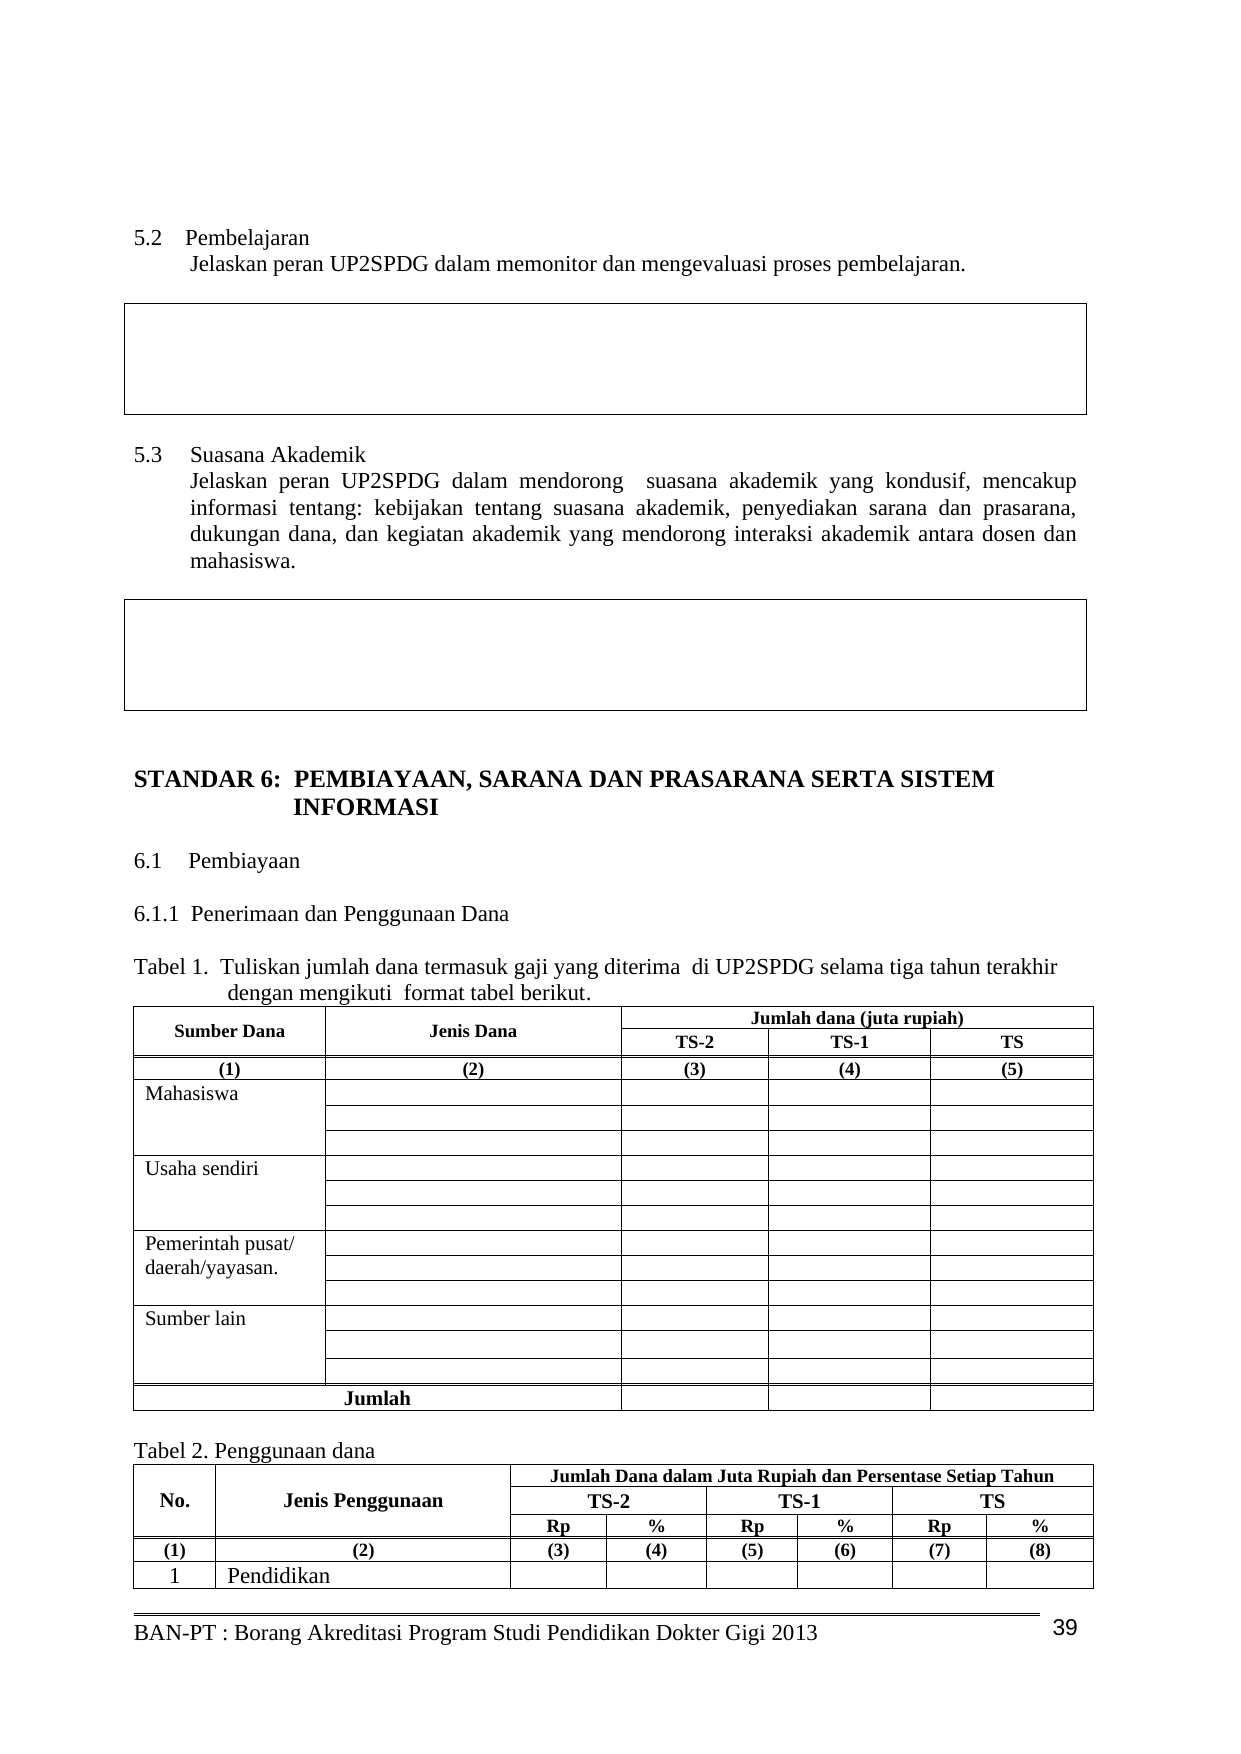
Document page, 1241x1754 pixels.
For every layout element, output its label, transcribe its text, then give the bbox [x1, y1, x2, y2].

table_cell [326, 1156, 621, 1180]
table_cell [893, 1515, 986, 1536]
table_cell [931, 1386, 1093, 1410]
text Jelaskan peran UP2SPDG dalam memonitor dan mengevaluasi proses pembelajaran. [190, 251, 1078, 277]
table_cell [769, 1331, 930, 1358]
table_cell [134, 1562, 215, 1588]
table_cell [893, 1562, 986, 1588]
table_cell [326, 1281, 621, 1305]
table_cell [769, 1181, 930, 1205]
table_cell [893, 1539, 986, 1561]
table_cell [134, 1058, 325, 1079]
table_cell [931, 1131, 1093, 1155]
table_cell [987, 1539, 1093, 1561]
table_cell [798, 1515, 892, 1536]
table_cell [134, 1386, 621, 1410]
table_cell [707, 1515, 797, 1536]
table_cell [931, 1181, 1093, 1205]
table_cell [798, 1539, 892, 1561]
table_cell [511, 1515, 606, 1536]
text Jelaskan peran UP2SPDG dalam mendorong suasana akademik yang kondusif, mencakup informasi tentang: kebijakan tentang suasana akademik, penyediakan sarana dan prasarana, dukungan dana, dan kegiatan akademik yang mendorong interaksi akademik antara dosen dan mahasiswa. [190, 468, 1078, 573]
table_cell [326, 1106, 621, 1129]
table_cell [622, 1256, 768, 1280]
subtitle STANDAR 6: PEMBIAYAAN, SARANA DAN PRASARANA SERTA SISTEM INFORMASI [133, 764, 1078, 821]
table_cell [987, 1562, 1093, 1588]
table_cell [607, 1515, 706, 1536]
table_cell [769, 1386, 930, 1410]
text Tabel 1. Tuliskan jumlah dana termasuk gaji yang diterima di UP2SPDG selama tiga tahun terakhir dengan mengikuti format tabel berikut. [133, 953, 1078, 1006]
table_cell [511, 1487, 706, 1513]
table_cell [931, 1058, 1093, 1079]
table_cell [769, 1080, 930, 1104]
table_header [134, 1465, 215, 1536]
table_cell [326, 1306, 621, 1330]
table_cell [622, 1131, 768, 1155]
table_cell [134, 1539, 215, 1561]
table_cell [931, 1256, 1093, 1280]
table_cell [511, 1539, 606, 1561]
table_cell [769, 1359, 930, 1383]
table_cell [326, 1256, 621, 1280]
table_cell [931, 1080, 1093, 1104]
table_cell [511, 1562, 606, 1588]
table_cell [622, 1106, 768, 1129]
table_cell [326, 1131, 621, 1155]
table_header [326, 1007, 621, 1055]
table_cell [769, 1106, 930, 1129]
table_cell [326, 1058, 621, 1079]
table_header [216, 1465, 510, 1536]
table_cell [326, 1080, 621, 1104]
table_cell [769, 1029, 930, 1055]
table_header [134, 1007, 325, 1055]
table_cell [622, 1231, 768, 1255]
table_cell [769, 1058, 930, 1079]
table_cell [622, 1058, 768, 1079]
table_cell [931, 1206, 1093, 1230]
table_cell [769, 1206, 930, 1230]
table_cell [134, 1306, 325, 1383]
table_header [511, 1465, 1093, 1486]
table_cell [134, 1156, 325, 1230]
text 5.3 Suasana Akademik [133, 441, 1078, 468]
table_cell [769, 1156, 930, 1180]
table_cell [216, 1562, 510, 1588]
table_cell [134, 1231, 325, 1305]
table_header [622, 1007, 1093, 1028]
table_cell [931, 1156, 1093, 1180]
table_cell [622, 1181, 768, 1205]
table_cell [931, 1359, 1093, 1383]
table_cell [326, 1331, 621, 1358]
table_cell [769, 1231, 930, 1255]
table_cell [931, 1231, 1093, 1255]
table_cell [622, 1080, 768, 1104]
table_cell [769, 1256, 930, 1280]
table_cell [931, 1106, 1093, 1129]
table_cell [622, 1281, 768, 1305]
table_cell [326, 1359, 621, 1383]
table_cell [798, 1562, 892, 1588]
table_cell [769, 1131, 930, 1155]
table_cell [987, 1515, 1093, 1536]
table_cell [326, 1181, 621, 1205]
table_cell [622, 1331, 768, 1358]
text Tabel 2. Penggunaan dana [133, 1437, 1078, 1464]
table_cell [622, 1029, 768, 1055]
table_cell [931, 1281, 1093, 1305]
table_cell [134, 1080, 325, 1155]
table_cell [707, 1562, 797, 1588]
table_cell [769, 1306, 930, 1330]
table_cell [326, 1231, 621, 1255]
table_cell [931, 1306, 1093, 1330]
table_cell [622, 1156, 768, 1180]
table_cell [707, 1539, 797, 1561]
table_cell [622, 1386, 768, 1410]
list Pembiayaan [133, 848, 1078, 874]
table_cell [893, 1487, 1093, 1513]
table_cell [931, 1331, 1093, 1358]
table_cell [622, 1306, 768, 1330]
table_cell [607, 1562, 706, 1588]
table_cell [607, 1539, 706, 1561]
text 6.1.1 Penerimaan dan Penggunaan Dana [133, 900, 1078, 927]
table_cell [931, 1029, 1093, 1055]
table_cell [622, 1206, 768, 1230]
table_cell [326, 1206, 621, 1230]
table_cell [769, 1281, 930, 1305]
text 5.2 Pembelajaran [133, 224, 1078, 251]
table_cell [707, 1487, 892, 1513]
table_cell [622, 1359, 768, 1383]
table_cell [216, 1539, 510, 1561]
